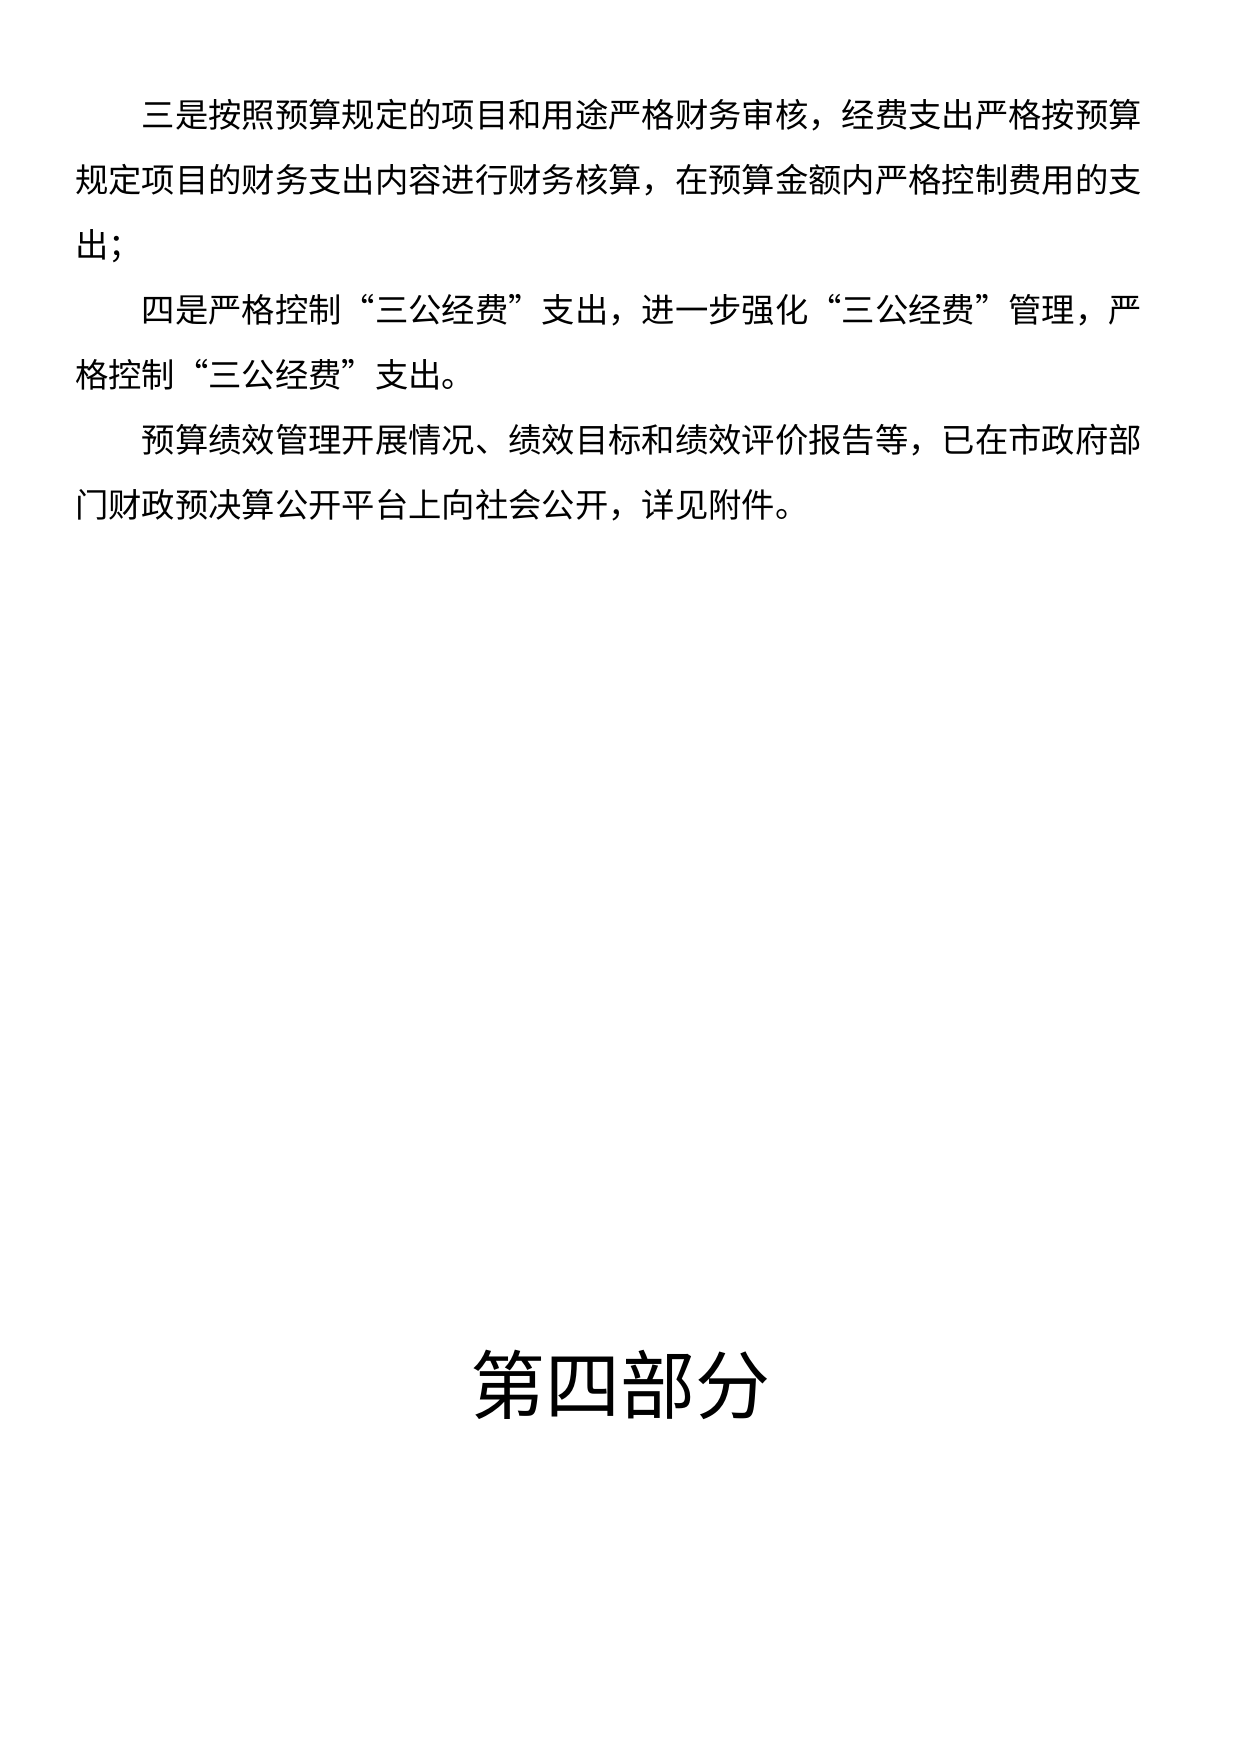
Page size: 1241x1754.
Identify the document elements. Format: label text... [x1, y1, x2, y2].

text 预算绩效管理开展情况、绩效目标和绩效评价报告等，已在市政府部门财政预决算公开平台上向社会公开，详见附件。 [75, 406, 1165, 536]
text 三是按照预算规定的项目和用途严格财务审核，经费支出严格按预算规定项目的财务支出内容进行财务核算，在预算金额内严格控制费用的支出； [75, 81, 1165, 276]
text 四是严格控制“三公经费”支出，进一步强化“三公经费”管理，严格控制“三公经费”支出。 [75, 276, 1165, 406]
text 第四部分 [75, 1316, 1165, 1446]
